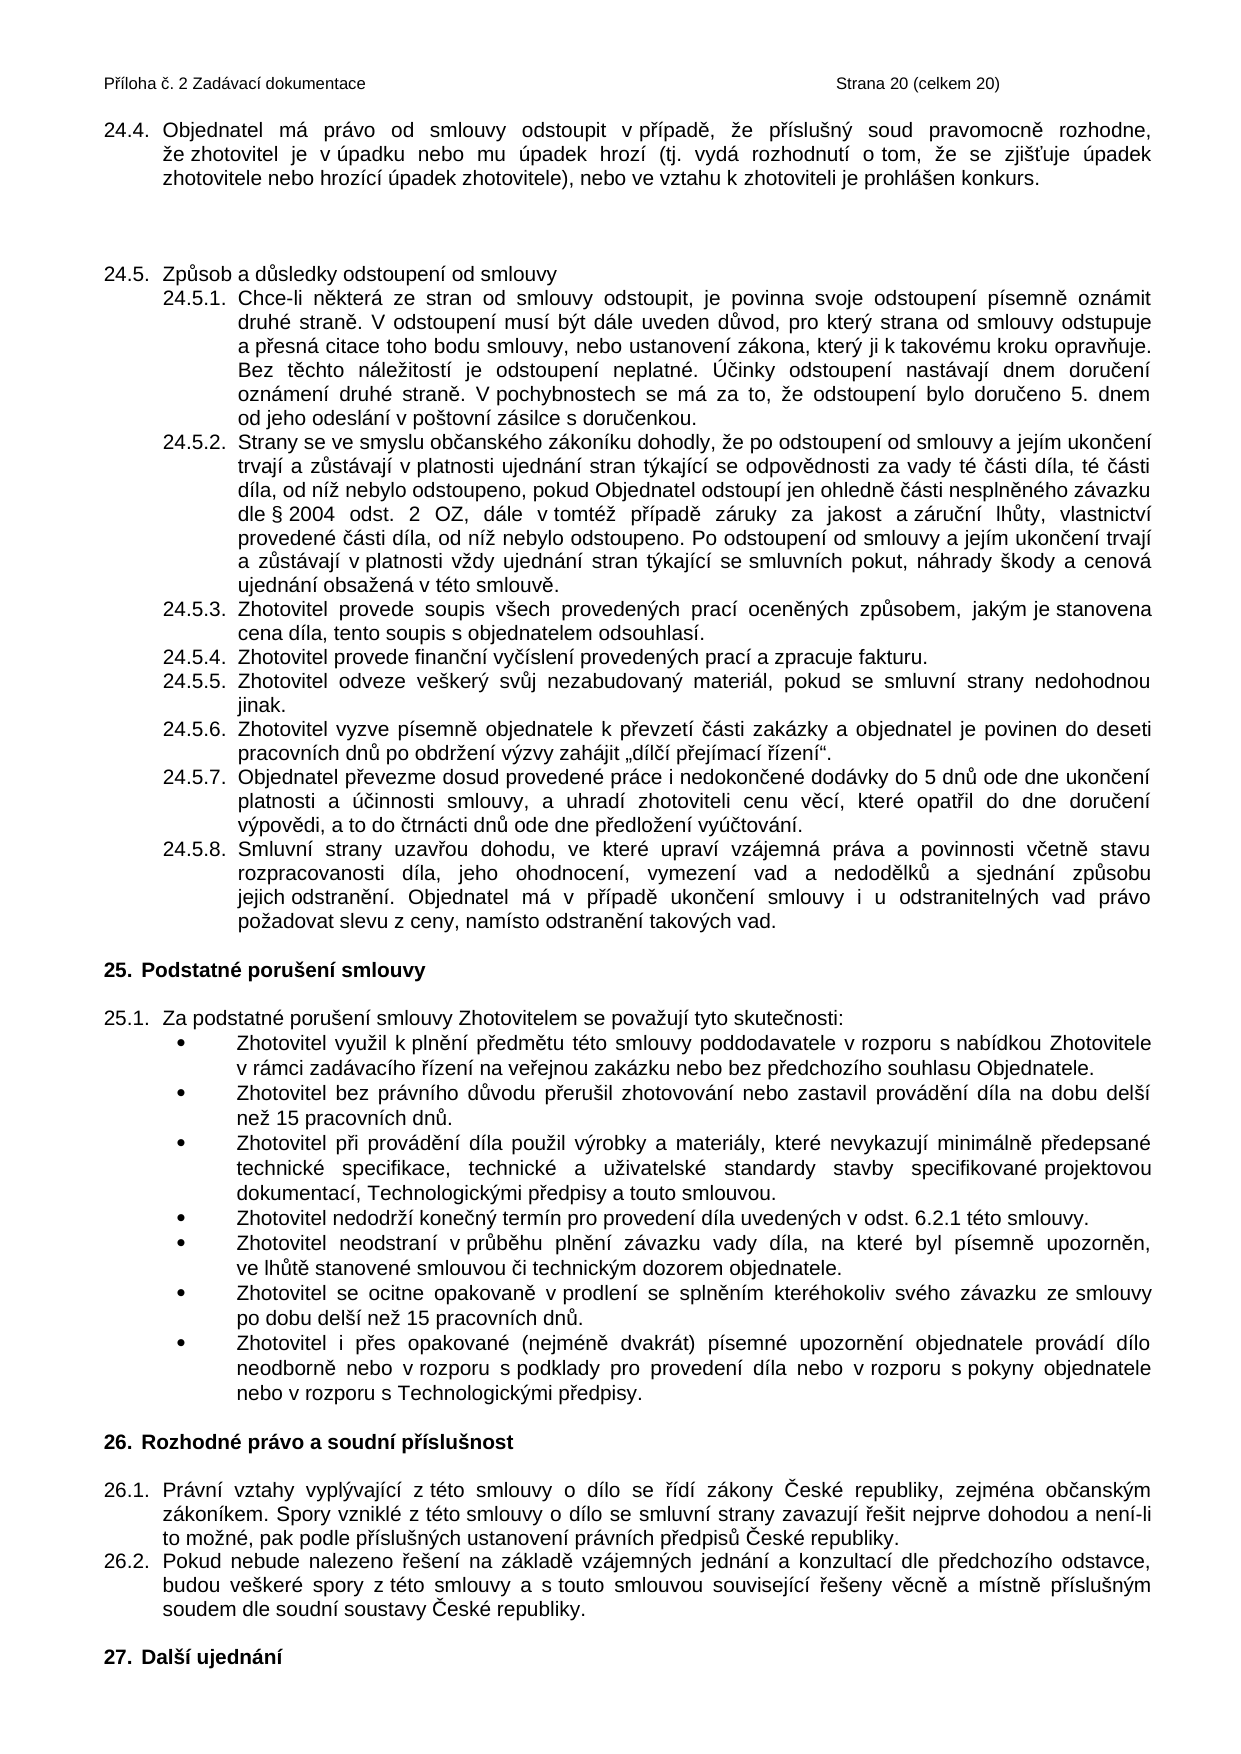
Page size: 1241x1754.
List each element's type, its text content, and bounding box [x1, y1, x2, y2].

list Smluvní strany uzavřou dohodu, ve které upraví vzájemná práva a povinnosti včetně stavu rozpracovanosti díla, jeho ohodnocení, vymezení vad a nedodělků a sjednání způsobu jejich odstranění. Objednatel má v případě ukončení smlouvy i u odstranitelných vad právo požadovat slevu z ceny, namísto odstranění takových vad. [163, 837, 1152, 933]
list Zhotovitel při provádění díla použil výrobky a materiály, které nevykazují minimálně předepsané technické specifikace, technické a uživatelské standardy stavby specifikované projektovou dokumentací, Technologickými předpisy a touto smlouvou. [177, 1129, 1152, 1204]
list Zhotovitel vyzve písemně objednatele k převzetí části zakázky a objednatel je povinen do deseti pracovních dnů po obdržení výzvy zahájit „dílčí přejímací řízení“. [163, 717, 1152, 765]
list Objednatel převezme dosud provedené práce i nedokončené dodávky do 5 dnů ode dne ukončení platnosti a účinnosti smlouvy, a uhradí zhotoviteli cenu věcí, které opatřil do dne doručení výpovědi, a to do čtrnácti dnů ode dne předložení vyúčtování. [163, 765, 1152, 837]
list Za podstatné porušení smlouvy Zhotovitelem se považují tyto skutečnosti: [103, 1006, 1152, 1029]
list Zhotovitel neodstraní v průběhu plnění závazku vady díla, na které byl písemně upozorněn, ve lhůtě stanovené smlouvou či technickým dozorem objednatele. [177, 1229, 1152, 1279]
list Rozhodné právo a soudní příslušnost [103, 1429, 1152, 1453]
list Zhotovitel i přes opakované (nejméně dvakrát) písemné upozornění objednatele provádí dílo neodborně nebo v rozporu s podklady pro provedení díla nebo v rozporu s pokyny objednatele nebo v rozporu s Technologickými předpisy. [177, 1329, 1152, 1404]
list Chce-li některá ze stran od smlouvy odstoupit, je povinna svoje odstoupení písemně oznámit druhé straně. V odstoupení musí být dále uveden důvod, pro který strana od smlouvy odstupuje a přesná citace toho bodu smlouvy, nebo ustanovení zákona, který ji k takovému kroku opravňuje. Bez těchto náležitostí je odstoupení neplatné. Účinky odstoupení nastávají dnem doručení oznámení druhé straně. V pochybnostech se má za to, že odstoupení bylo doručeno 5. dnem od jeho odeslání v poštovní zásilce s doručenkou. [163, 286, 1152, 429]
list Pokud nebude nalezeno řešení na základě vzájemných jednání a konzultací dle předchozího odstavce, budou veškeré spory z této smlouvy a s touto smlouvou související řešeny věcně a místně příslušným soudem dle soudní soustavy České republiky. [103, 1549, 1152, 1621]
list Zhotovitel provede soupis všech provedených prací oceněných způsobem, jakým je stanovena cena díla, tento soupis s objednatelem odsouhlasí. [163, 597, 1152, 645]
list Zhotovitel nedodrží konečný termín pro provedení díla uvedených v odst. 6.2.1 této smlouvy. [177, 1204, 1152, 1229]
list Zhotovitel provede finanční vyčíslení provedených prací a zpracuje fakturu. [163, 645, 1152, 669]
list Zhotovitel odveze veškerý svůj nezabudovaný materiál, pokud se smluvní strany nedohodnou jinak. [163, 669, 1152, 717]
list Zhotovitel bez právního důvodu přerušil zhotovování nebo zastavil provádění díla na dobu delší než 15 pracovních dnů. [177, 1079, 1152, 1129]
list Podstatné porušení smlouvy [103, 958, 1152, 982]
list Zhotovitel využil k plnění předmětu této smlouvy poddodavatele v rozporu s nabídkou Zhotovitele v rámci zadávacího řízení na veřejnou zakázku nebo bez předchozího souhlasu Objednatele. [177, 1029, 1152, 1079]
list Právní vztahy vyplývající z této smlouvy o dílo se řídí zákony České republiky, zejména občanským zákoníkem. Spory vzniklé z této smlouvy o dílo se smluvní strany zavazují řešit nejprve dohodou a není-li to možné, pak podle příslušných ustanovení právních předpisů České republiky. [103, 1477, 1152, 1549]
list Zhotovitel se ocitne opakovaně v prodlení se splněním kteréhokoliv svého závazku ze smlouvy po dobu delší než 15 pracovních dnů. [177, 1279, 1152, 1329]
list Způsob a důsledky odstoupení od smlouvy [103, 262, 1152, 286]
list Objednatel má právo od smlouvy odstoupit v případě, že příslušný soud pravomocně rozhodne, že zhotovitel je v úpadku nebo mu úpadek hrozí (tj. vydá rozhodnutí o tom, že se zjišťuje úpadek zhotovitele nebo hrozící úpadek zhotovitele), nebo ve vztahu k zhotoviteli je prohlášen konkurs. [103, 118, 1152, 190]
list Další ujednání [103, 1645, 1152, 1669]
list Strany se ve smyslu občanského zákoníku dohodly, že po odstoupení od smlouvy a jejím ukončení trvají a zůstávají v platnosti ujednání stran týkající se odpovědnosti za vady té části díla, té části díla, od níž nebylo odstoupeno, pokud Objednatel odstoupí jen ohledně části nesplněného závazku dle § 2004 odst. 2 OZ, dále v tomtéž případě záruky za jakost a záruční lhůty, vlastnictví provedené části díla, od níž nebylo odstoupeno. Po odstoupení od smlouvy a jejím ukončení trvají a zůstávají v platnosti vždy ujednání stran týkající se smluvních pokut, náhrady škody a cenová ujednání obsažená v této smlouvě. [163, 429, 1152, 597]
